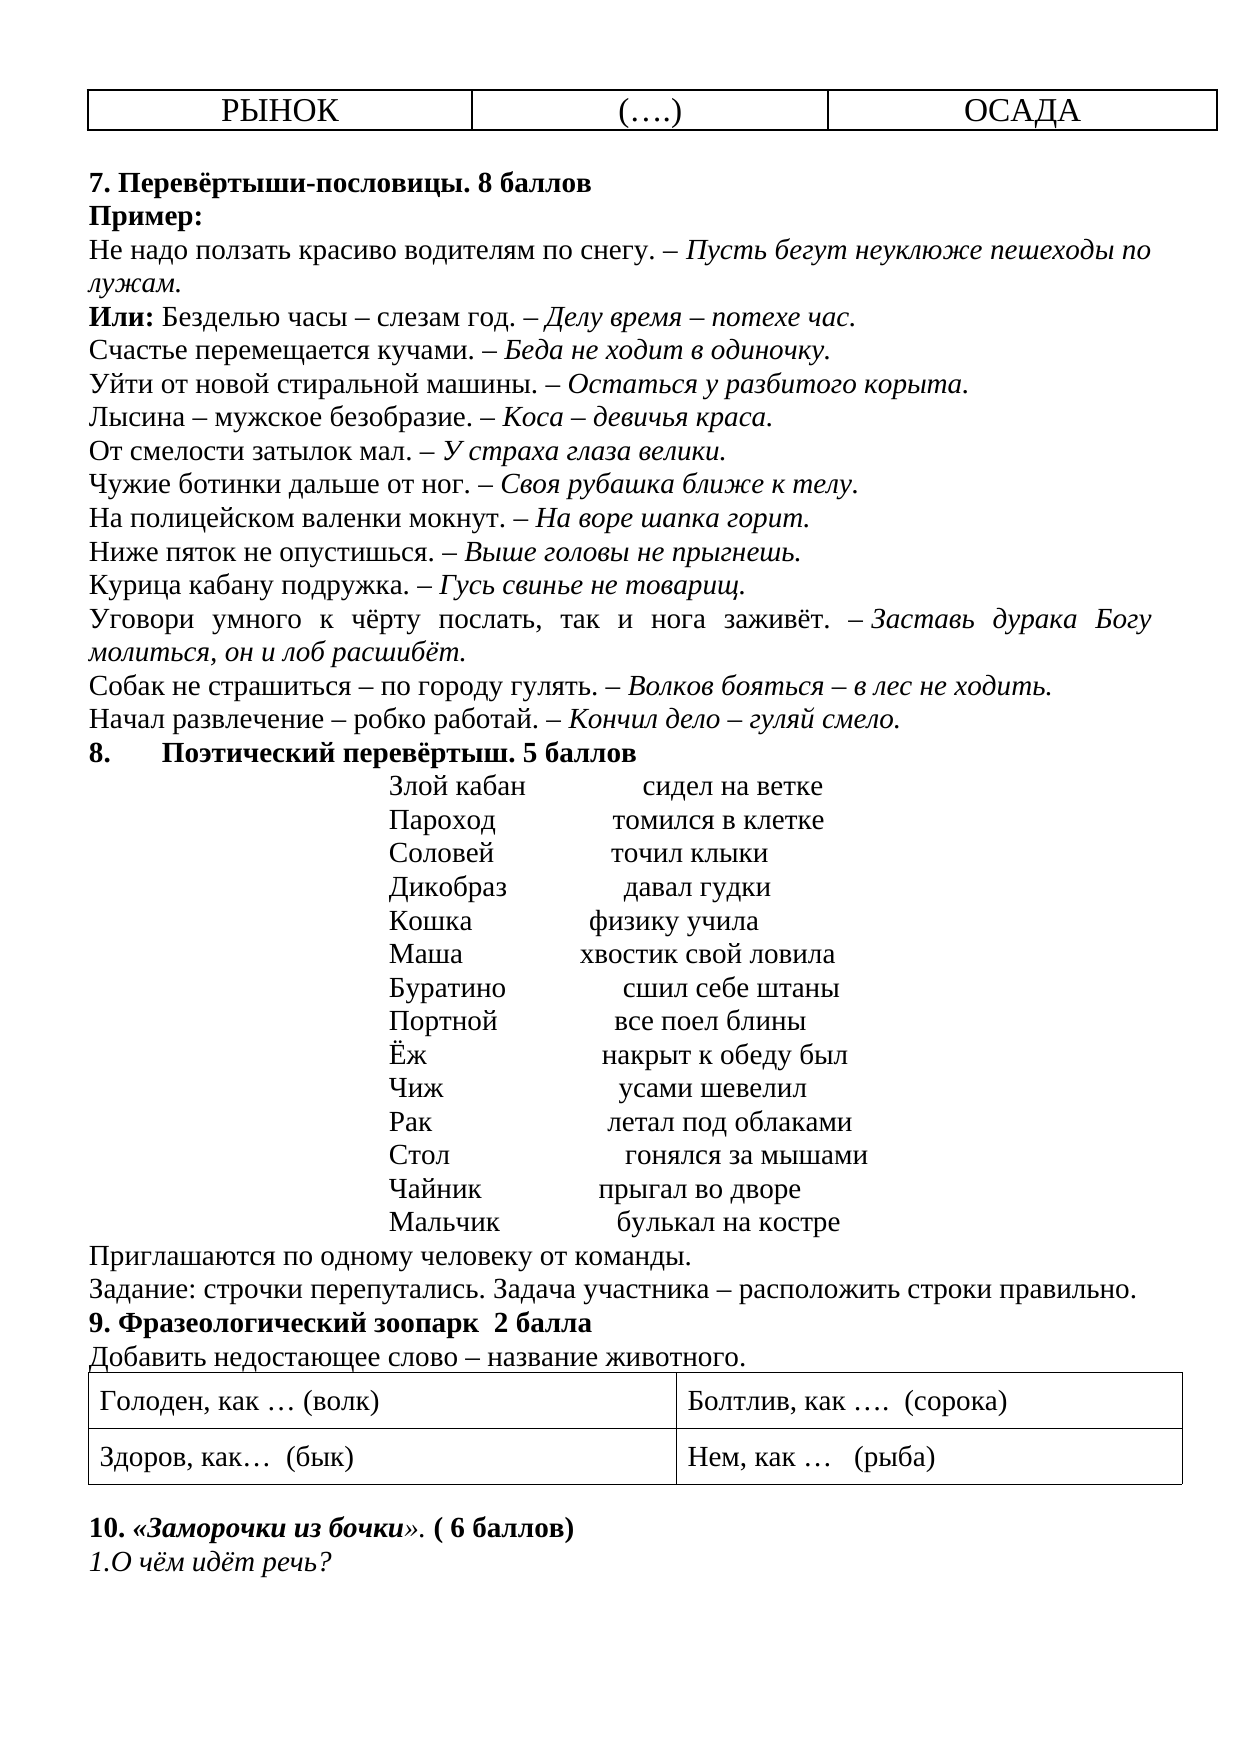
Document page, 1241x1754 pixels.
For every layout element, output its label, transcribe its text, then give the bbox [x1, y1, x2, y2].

table_cell СЛЕЗА ОСАДА [829, 91, 1216, 129]
text Ёж накрыт к обеду был [89, 1037, 1152, 1070]
text Рак летал под облаками [89, 1104, 1152, 1137]
text Уйти от новой стиральной машины. – Остаться у разбитого корыта. [89, 366, 1152, 399]
text Ниже пяток не опустишься. – Выше головы не прыгнешь. [89, 534, 1152, 567]
text Задание: строчки перепутались. Задача участника – расположить строки правильно. [89, 1272, 1152, 1305]
table_header Голоден, как … (волк) [89, 1373, 676, 1428]
text На полицейском валенки мокнут. – На воре шапка горит. [89, 500, 1152, 534]
text Начал развлечение – робко работай. – Кончил дело – гуляй смело. [89, 701, 1152, 735]
text Пример: [89, 198, 1152, 232]
text 7. Перевёртыши-пословицы. 8 баллов [89, 165, 1152, 198]
text 8. Поэтический перевёртыш. 5 баллов [89, 735, 1152, 768]
table_cell (ПОЛЕ) (….) [473, 91, 827, 129]
text Добавить недостающее слово – название животного. [89, 1339, 1152, 1372]
text Пароход томился в клетке [89, 802, 1152, 836]
text Курица кабану подружка. – Гусь свинье не товарищ. [89, 567, 1152, 601]
text Маша хвостик свой ловила [89, 936, 1152, 970]
table_cell Здоров, как… (бык) [89, 1429, 676, 1484]
text Портной все поел блины [89, 1003, 1152, 1037]
text Соловей точил клыки [89, 836, 1152, 869]
text Мальчик булькал на костре [89, 1204, 1152, 1238]
text Счастье перемещается кучами. – Беда не ходит в одиночку. [89, 332, 1152, 366]
text Чужие ботинки дальше от ног. – Своя рубашка ближе к телу. [89, 467, 1152, 500]
text Или: Безделью часы – слезам год. – Делу время – потехе час. [89, 299, 1152, 332]
text Стол гонялся за мышами [89, 1137, 1152, 1171]
text Уговори умного к чёрту послать, так и нога заживёт. – Заставь дурака Богу молиться, он и лоб расшибёт. [89, 601, 1152, 668]
text Лысина – мужское безобразие. – Коса – девичья краса. [89, 399, 1152, 433]
text Чиж усами шевелил [89, 1070, 1152, 1104]
text Не надо ползать красиво водителям по снегу. – Пусть бегут неуклюже пешеходы по лужам. [89, 232, 1152, 299]
text Кошка физику учила [89, 903, 1152, 936]
text Собак не страшиться – по городу гулять. – Волков бояться – в лес не ходить. [89, 668, 1152, 701]
text Буратино сшил себе штаны [89, 970, 1152, 1003]
text 9. Фразеологический зоопарк 2 балла [89, 1305, 1152, 1339]
text 10. «Заморочки из бочки». ( 6 баллов) 1.О чём идёт речь? [89, 1511, 1152, 1578]
table_cell ПИРОГ РЫНОК [89, 91, 471, 129]
text Злой кабан сидел на ветке [89, 768, 1152, 802]
text Чайник прыгал во дворе [89, 1171, 1152, 1204]
text Приглашаются по одному человеку от команды. [89, 1238, 1152, 1272]
table_header Болтлив, как …. (сорока) [677, 1373, 1182, 1428]
table_cell Нем, как … (рыба) [677, 1429, 1182, 1484]
text От смелости затылок мал. – У страха глаза велики. [89, 433, 1152, 467]
text Дикобраз давал гудки [89, 869, 1152, 903]
